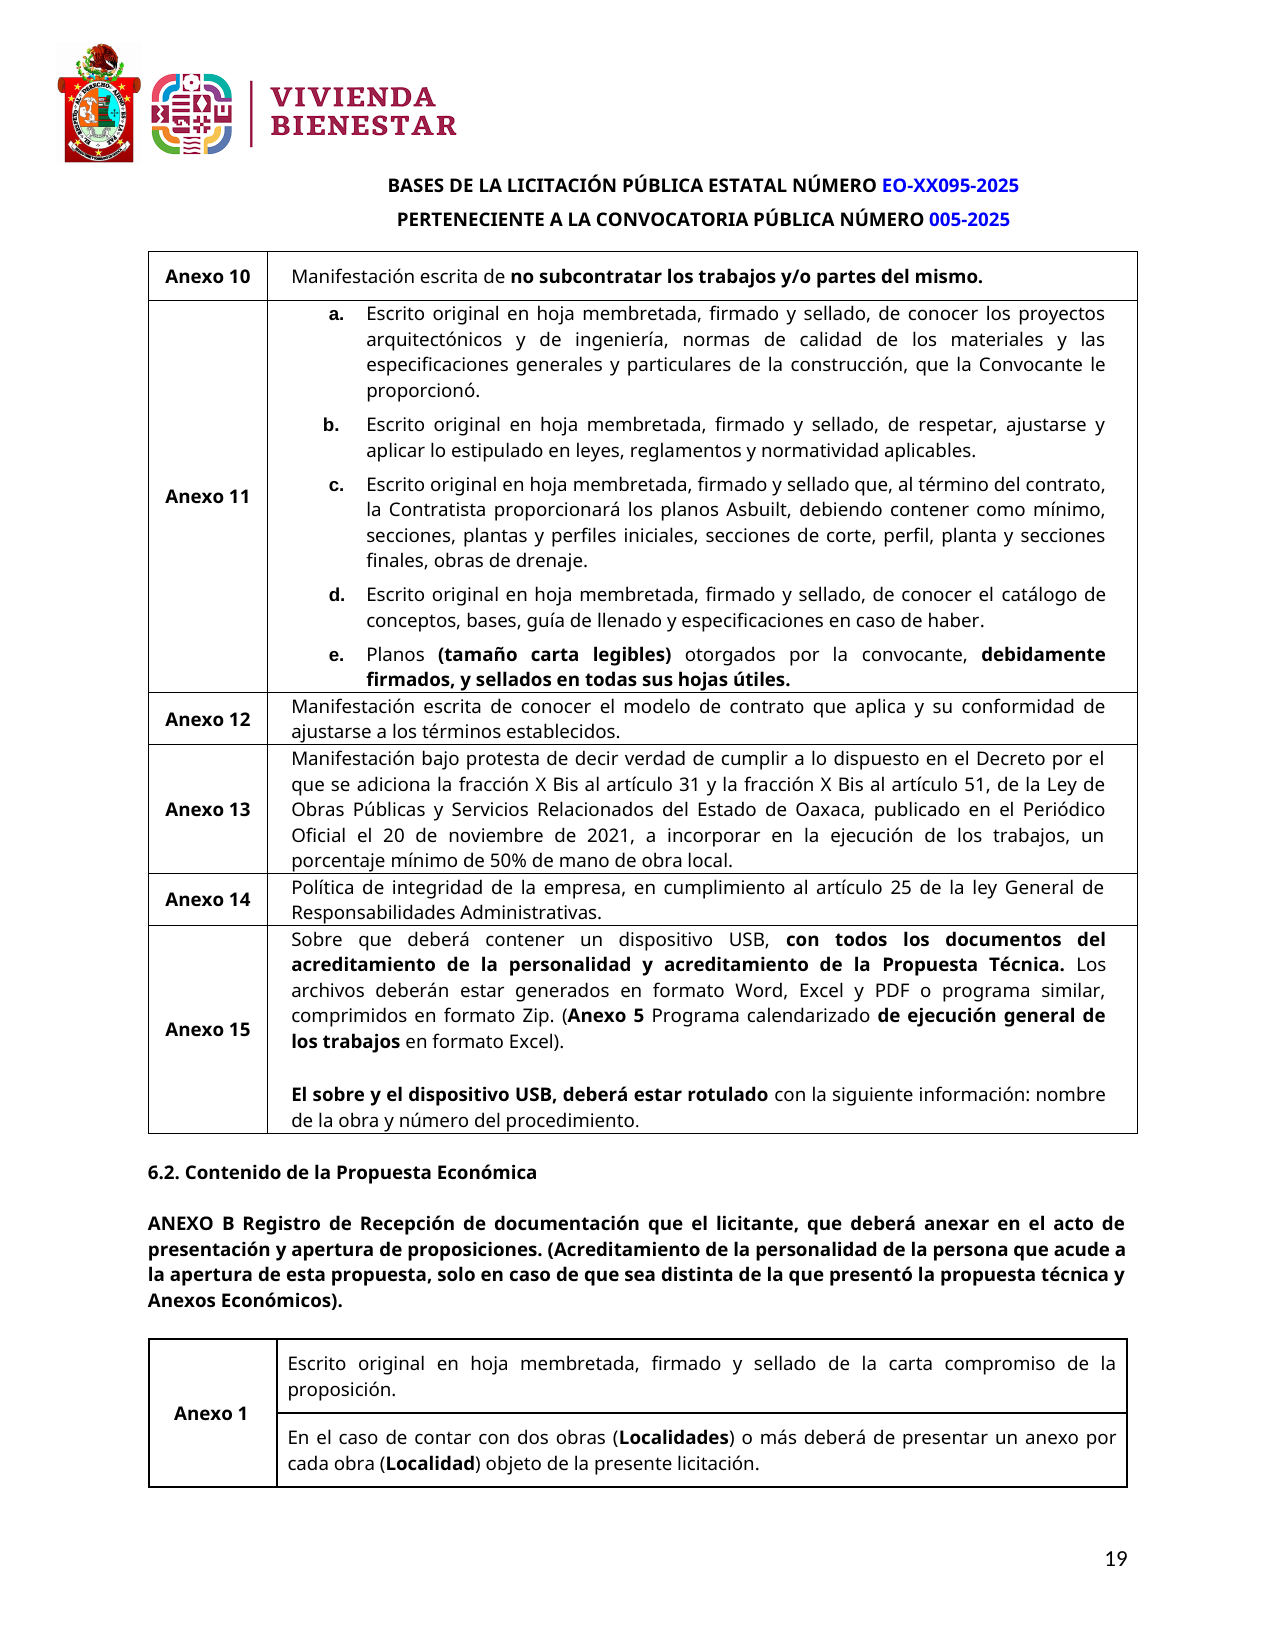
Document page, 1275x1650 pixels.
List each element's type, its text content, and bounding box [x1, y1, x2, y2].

table_cell Anexo 13 [149, 745, 267, 873]
table_cell Manifestación escrita de conocer el modelo de contrato que aplica y su conformidad de ajustarse a los términos establecidos. [268, 693, 1137, 744]
table_cell Anexo 12 [149, 693, 267, 744]
table_cell En el caso de contar con dos obras (Localidades) o más deberá de presentar un anexo por cada obra (Localidad) objeto de la presente licitación. [278, 1414, 1126, 1486]
table_cell Anexo 10 [149, 252, 267, 300]
table_cell Escrito original en hoja membretada, firmado y sellado, de conocer los proyectos arquitectónicos y de ingeniería, normas de calidad de los materiales y las especificaciones generales y particulares de la construcción, que la Convocante le proporcionó. Escrito original en hoja membretada, firmado y sellado, de respetar, ajustarse y aplicar lo estipulado en leyes, reglamentos y normatividad aplicables. Escrito original en hoja membretada, firmado y sellado que, al término del contrato, la Contratista proporcionará los planos Asbuilt, debiendo contener como mínimo, secciones, plantas y perfiles iniciales, secciones de corte, perfil, planta y secciones finales, obras de drenaje. Escrito original en hoja membretada, firmado y sellado, de conocer el catálogo de conceptos, bases, guía de llenado y especificaciones en caso de haber. Planos (tamaño carta legibles) otorgados por la convocante, debidamente firmados, y sellados en todas sus hojas útiles. [268, 301, 1137, 692]
picture [55, 42, 143, 165]
table_cell Manifestación escrita de no subcontratar los trabajos y/o partes del mismo. [268, 252, 1137, 300]
table_cell Anexo 15 [149, 926, 267, 1133]
table_header Anexo 1 [150, 1340, 276, 1486]
picture [147, 66, 473, 163]
table_cell Sobre que deberá contener un dispositivo USB, con todos los documentos del acreditamiento de la personalidad y acreditamiento de la Propuesta Técnica. Los archivos deberán estar generados en formato Word, Excel y PDF o programa similar, comprimidos en formato Zip. (Anexo 5 Programa calendarizado de ejecución general de los trabajos en formato Excel). El sobre y el dispositivo USB, deberá estar rotulado con la siguiente información: nombre de la obra y número del procedimiento. [268, 926, 1137, 1133]
text 6.2. Contenido de la Propuesta Económica [148, 1159, 1127, 1185]
table_header Escrito original en hoja membretada, firmado y sellado de la carta compromiso de la proposición. [278, 1340, 1126, 1412]
text ANEXO B Registro de Recepción de documentación que el licitante, que deberá anexar en el acto de presentación y apertura de proposiciones. (Acreditamiento de la personalidad de la persona que acude a la apertura de esta propuesta, solo en caso de que sea distinta de la que presentó la propuesta técnica y Anexos Económicos). [148, 1210, 1127, 1312]
table_cell Anexo 11 [149, 301, 267, 692]
table_cell Manifestación bajo protesta de decir verdad de cumplir a lo dispuesto en el Decreto por el que se adiciona la fracción X Bis al artículo 31 y la fracción X Bis al artículo 51, de la Ley de Obras Públicas y Servicios Relacionados del Estado de Oaxaca, publicado en el Periódico Oficial el 20 de noviembre de 2021, a incorporar en la ejecución de los trabajos, un porcentaje mínimo de 50% de mano de obra local. [268, 745, 1137, 873]
table_cell Política de integridad de la empresa, en cumplimiento al artículo 25 de la ley General de Responsabilidades Administrativas. [268, 874, 1137, 925]
table_cell Anexo 14 [149, 874, 267, 925]
